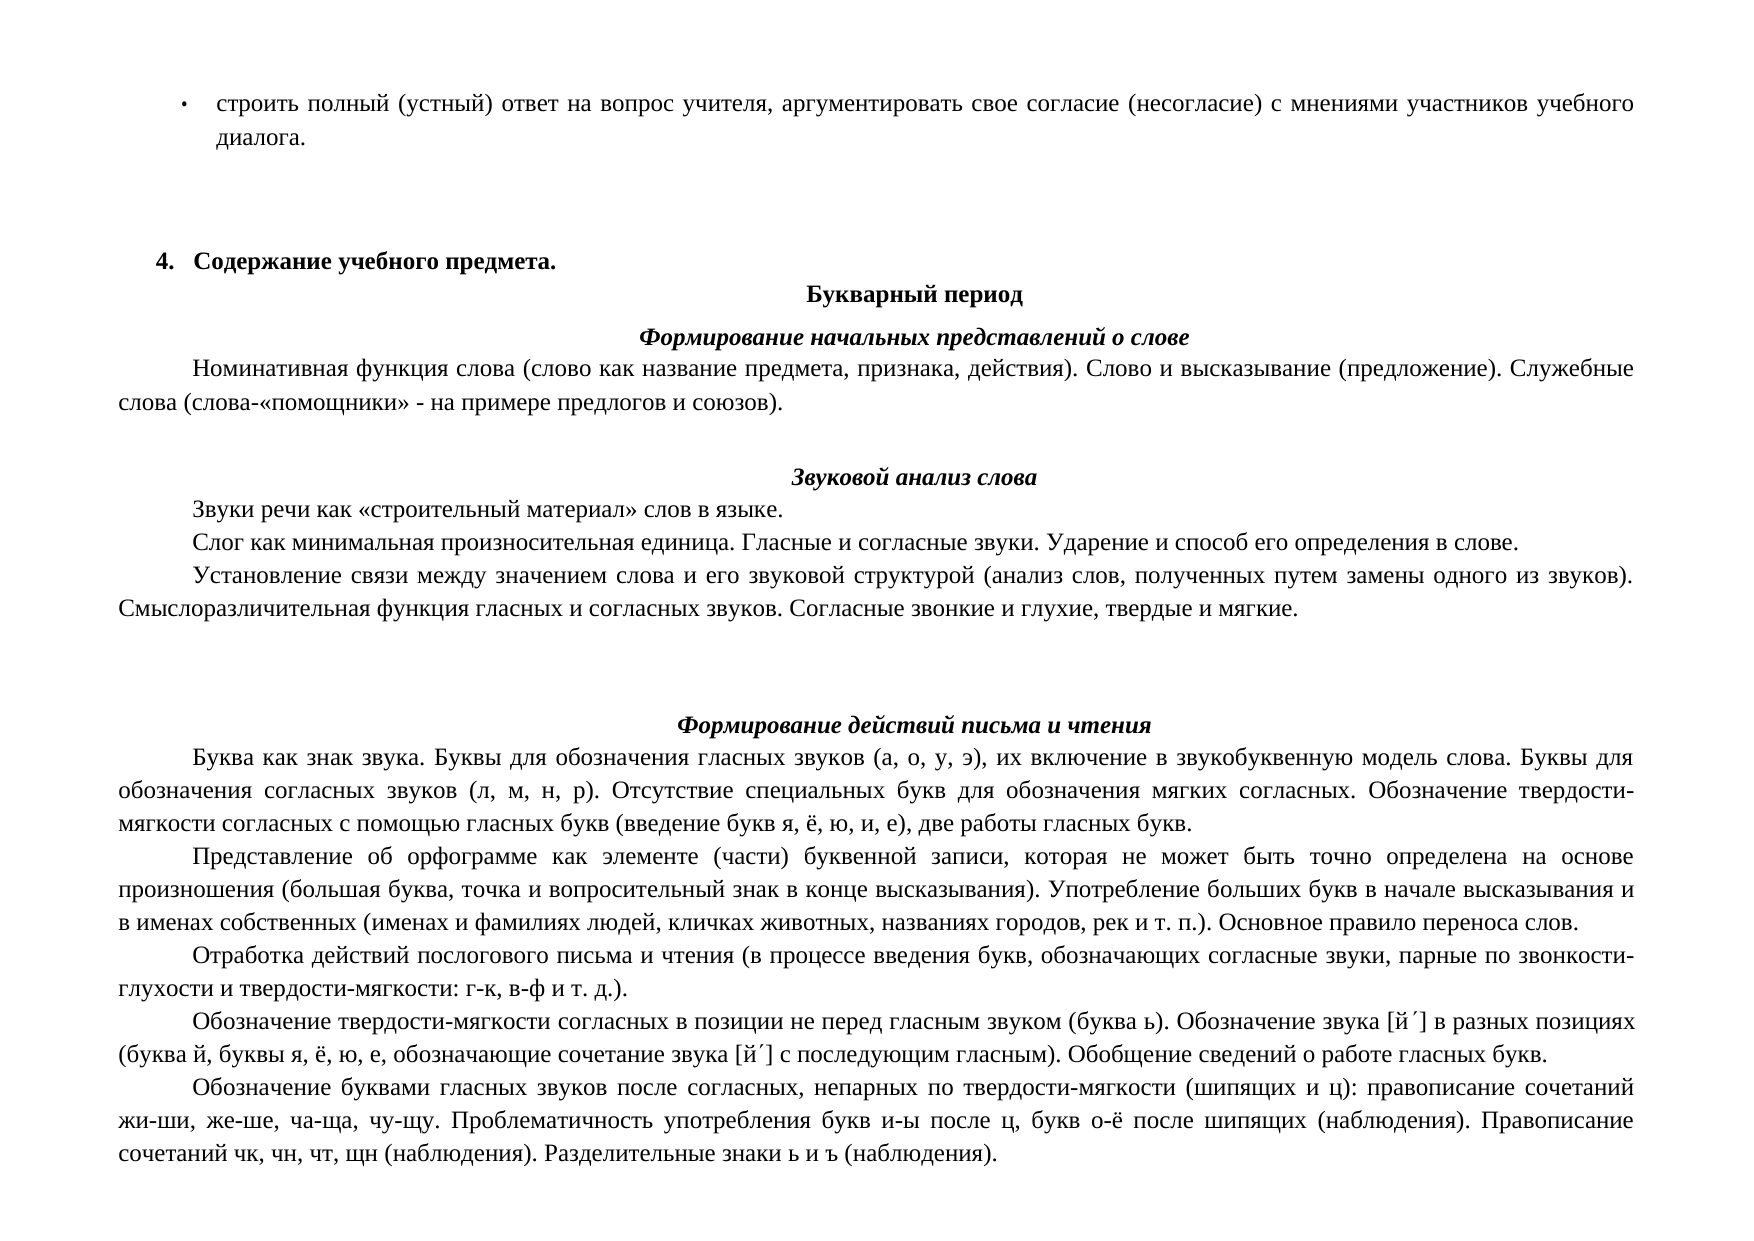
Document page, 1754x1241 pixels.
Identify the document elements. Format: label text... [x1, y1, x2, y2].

list строить полный (устный) ответ на вопрос учителя, аргументировать свое согласие (несогласие) с мнениями участников учебного диалога. [179, 88, 1636, 151]
text Обозначение буквами гласных звуков после согласных, непарных по твердости-мягкости (шипящих и ц): правописание сочетаний жи-ши, же-ше, ча-ща, чу-щу. Проблематичность употребления букв и-ы после ц, букв о-ё после шипящих (наблюдения). Правописание сочетаний чк, чн, чт, щн (наблюдения). Разделительные знаки ь и ъ (наблюдения). [118, 1072, 1636, 1167]
text Представление об орфограмме как элементе (части) буквенной записи, которая не может быть точно определена на основе произношения (большая буква, точка и вопросительный знак в конце высказывания). Употребление больших букв в начале высказывания и в именах собственных (именах и фамилиях людей, кличках животных, названиях городов, рек и т. п.). Основное правило переноса слов. [118, 841, 1636, 936]
text Отработка действий послогового письма и чтения (в процессе введения букв, обозначающих согласные звуки, парные по звонкости-глухости и твердости-мягкости: г-к, в-ф и т. д.). [118, 940, 1636, 1002]
text Звуки речи как «строительный материал» слов в языке. [118, 494, 1636, 523]
text Буква как знак звука. Буквы для обозначения гласных звуков (а, о, у, э), их включение в звукобуквенную модель слова. Буквы для обозначения согласных звуков (л, м, н, р). Отсутствие специальных букв для обозначения мягких согласных. Обозначение твердости-мягкости согласных с помощью гласных букв (введение букв я, ё, ю, и, е), две работы гласных букв. [118, 742, 1636, 837]
text Номинативная функция слова (слово как название предмета, признака, действия). Слово и высказывание (предложение). Служебные слова (слова-«помощники» - на примере предлогов и союзов). [118, 353, 1636, 415]
text Установление связи между значением слова и его звуковой структурой (анализ слов, полученных путем замены одного из звуков). Смыслоразличительная функция гласных и согласных звуков. Согласные звонкие и глухие, твердые и мягкие. [118, 560, 1636, 622]
text Формирование действий письма и чтения [193, 701, 1636, 742]
text Звуковой анализ слова [193, 453, 1636, 494]
text Формирование начальных представлений о слове [193, 312, 1636, 353]
text Слог как минимальная произносительная единица. Гласные и согласные звуки. Ударение и способ его определения в слове. [118, 527, 1636, 556]
list Содержание учебного предмета. [156, 246, 1636, 275]
list Букварный период [193, 279, 1636, 308]
text Обозначение твердости-мягкости согласных в позиции не перед гласным звуком (буква ь). Обозначение звука [й] в разных позициях (буква й, буквы я, ё, ю, е, обозначающие сочетание звука [й] с последующим гласным). Обобщение сведений о работе гласных букв. [118, 1006, 1636, 1068]
